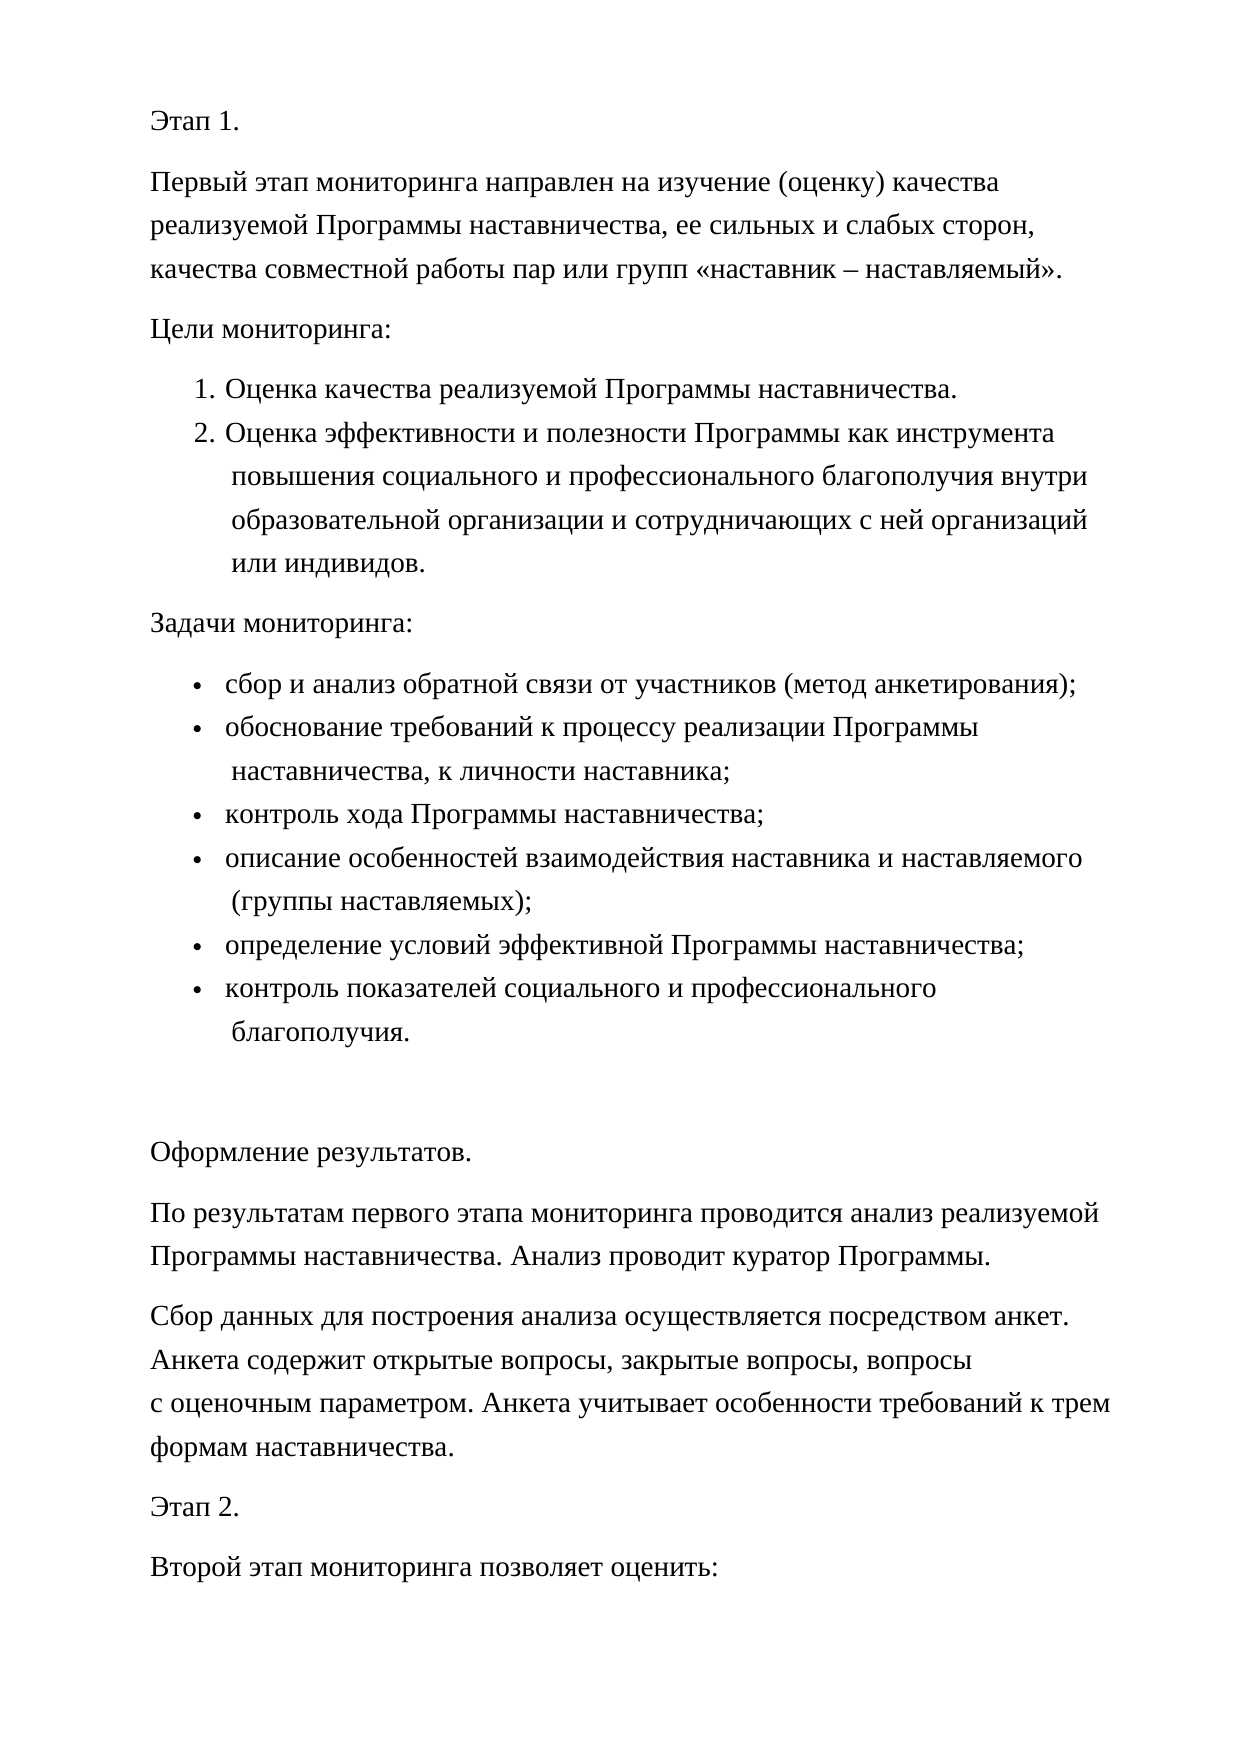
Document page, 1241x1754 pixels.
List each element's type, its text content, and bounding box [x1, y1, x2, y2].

list контроль показателей социального и профессионального благополучия. [194, 971, 1118, 1048]
text Второй этап мониторинга позволяет оценить: [150, 1549, 1137, 1583]
text Цели мониторинга: [150, 311, 1137, 344]
text Оформление результатов. [150, 1134, 1137, 1168]
text Этап 2. [150, 1489, 1137, 1523]
list Оценка качества реализуемой Программы наставничества. [194, 371, 1118, 405]
text Сбор данных для построения анализа осуществляется посредством анкет. Анкета содержит открытые вопросы, закрытые вопросы, вопросы с оценочным параметром. Анкета учитывает особенности требований к трем формам наставничества. [150, 1298, 1137, 1463]
list контроль хода Программы наставничества; [194, 796, 1118, 830]
list определение условий эффективной Программы наставничества; [194, 927, 1118, 961]
text Этап 1. [150, 103, 1137, 137]
list Оценка эффективности и полезности Программы как инструмента повышения социального и профессионального благополучия внутри образовательной организации и сотрудничающих с ней организаций или индивидов. [194, 415, 1118, 579]
text Первый этап мониторинга направлен на изучение (оценку) качества реализуемой Программы наставничества, ее сильных и слабых сторон, качества совместной работы пар или групп «наставник – наставляемый». [150, 164, 1137, 284]
text Задачи мониторинга: [150, 606, 1137, 639]
list сбор и анализ обратной связи от участников (метод анкетирования); [194, 666, 1118, 699]
list обоснование требований к процессу реализации Программы наставничества, к личности наставника; [194, 709, 1118, 786]
text По результатам первого этапа мониторинга проводится анализ реализуемой Программы наставничества. Анализ проводит куратор Программы. [150, 1195, 1137, 1272]
list описание особенностей взаимодействия наставника и наставляемого (группы наставляемых); [194, 840, 1118, 917]
